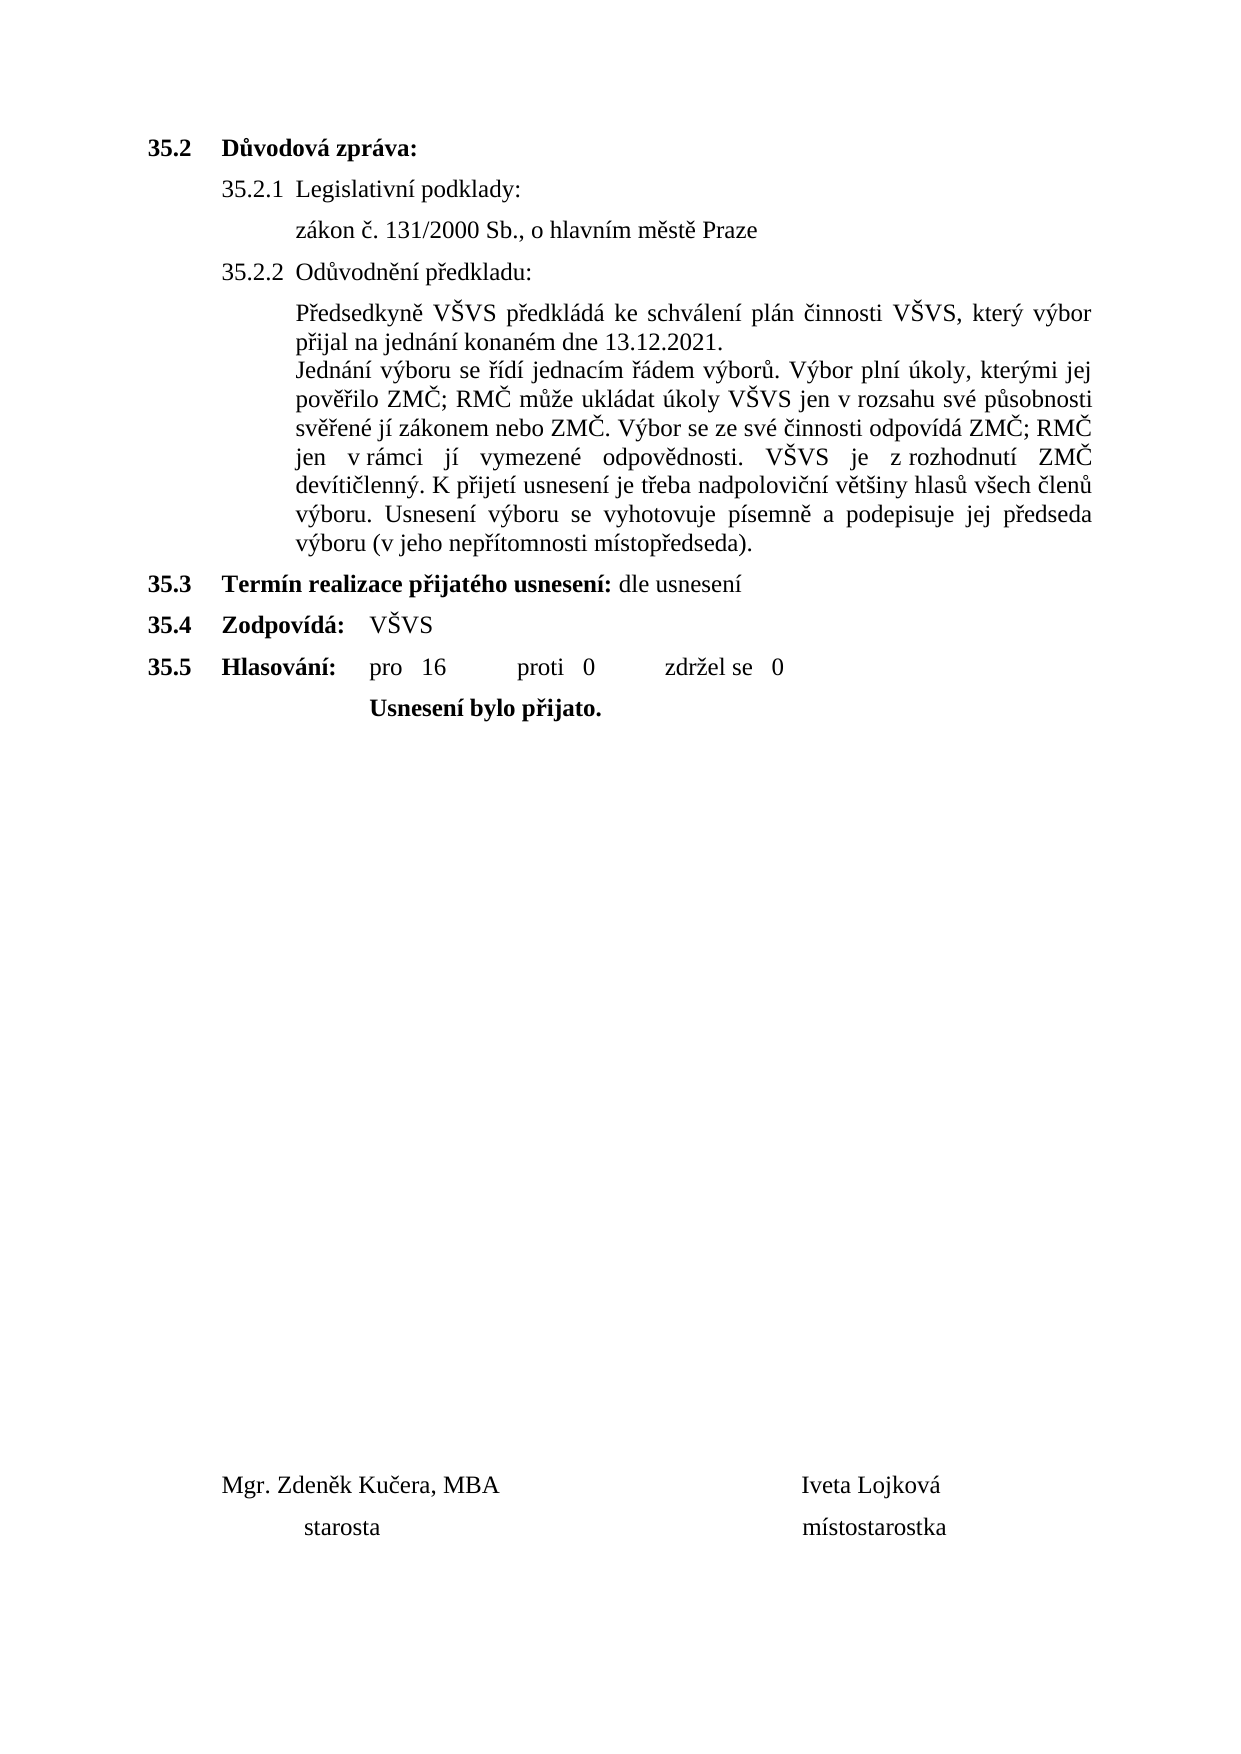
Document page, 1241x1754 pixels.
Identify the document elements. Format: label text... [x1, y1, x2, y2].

text 35.2.2 Odůvodnění předkladu: [185, 257, 1093, 285]
text 35.2.1 Legislativní podklady: [185, 174, 1093, 203]
text Jednání výboru se řídí jednacím řádem výborů. Výbor plní úkoly, kterými jej pověřilo ZMČ; RMČ může ukládat úkoly VŠVS jen v rozsahu své působnosti svěřené jí zákonem nebo ZMČ. Výbor se ze své činnosti odpovídá ZMČ; RMČ jen v rámci jí vymezené odpovědnosti. VŠVS je z rozhodnutí ZMČ devítičlenný. K přijetí usnesení je třeba nadpoloviční většiny hlasů všech členů výboru. Usnesení výboru se vyhotovuje písemně a podepisuje jej předseda výboru (v jeho nepřítomnosti místopředseda). [295, 355, 1093, 557]
text 35.2 Důvodová zpráva: [148, 133, 1093, 162]
text 35.5 Hlasování: pro 16 proti 0 zdržel se 0 [148, 652, 1093, 680]
text Mgr. Zdeněk Kučera, MBA Iveta Lojková [148, 1470, 1093, 1499]
text 35.3 Termín realizace přijatého usnesení: dle usnesení [148, 569, 1093, 598]
text starosta místostarostka [148, 1512, 1093, 1540]
text Usnesení bylo přijato. [333, 693, 1093, 722]
text Předsedkyně VŠVS předkládá ke schválení plán činnosti VŠVS, který výbor přijal na jednání konaném dne 13.12.2021. [295, 298, 1093, 355]
text 35.4 Zodpovídá: VŠVS [148, 610, 1093, 639]
text zákon č. 131/2000 Sb., o hlavním městě Praze [259, 215, 1093, 244]
